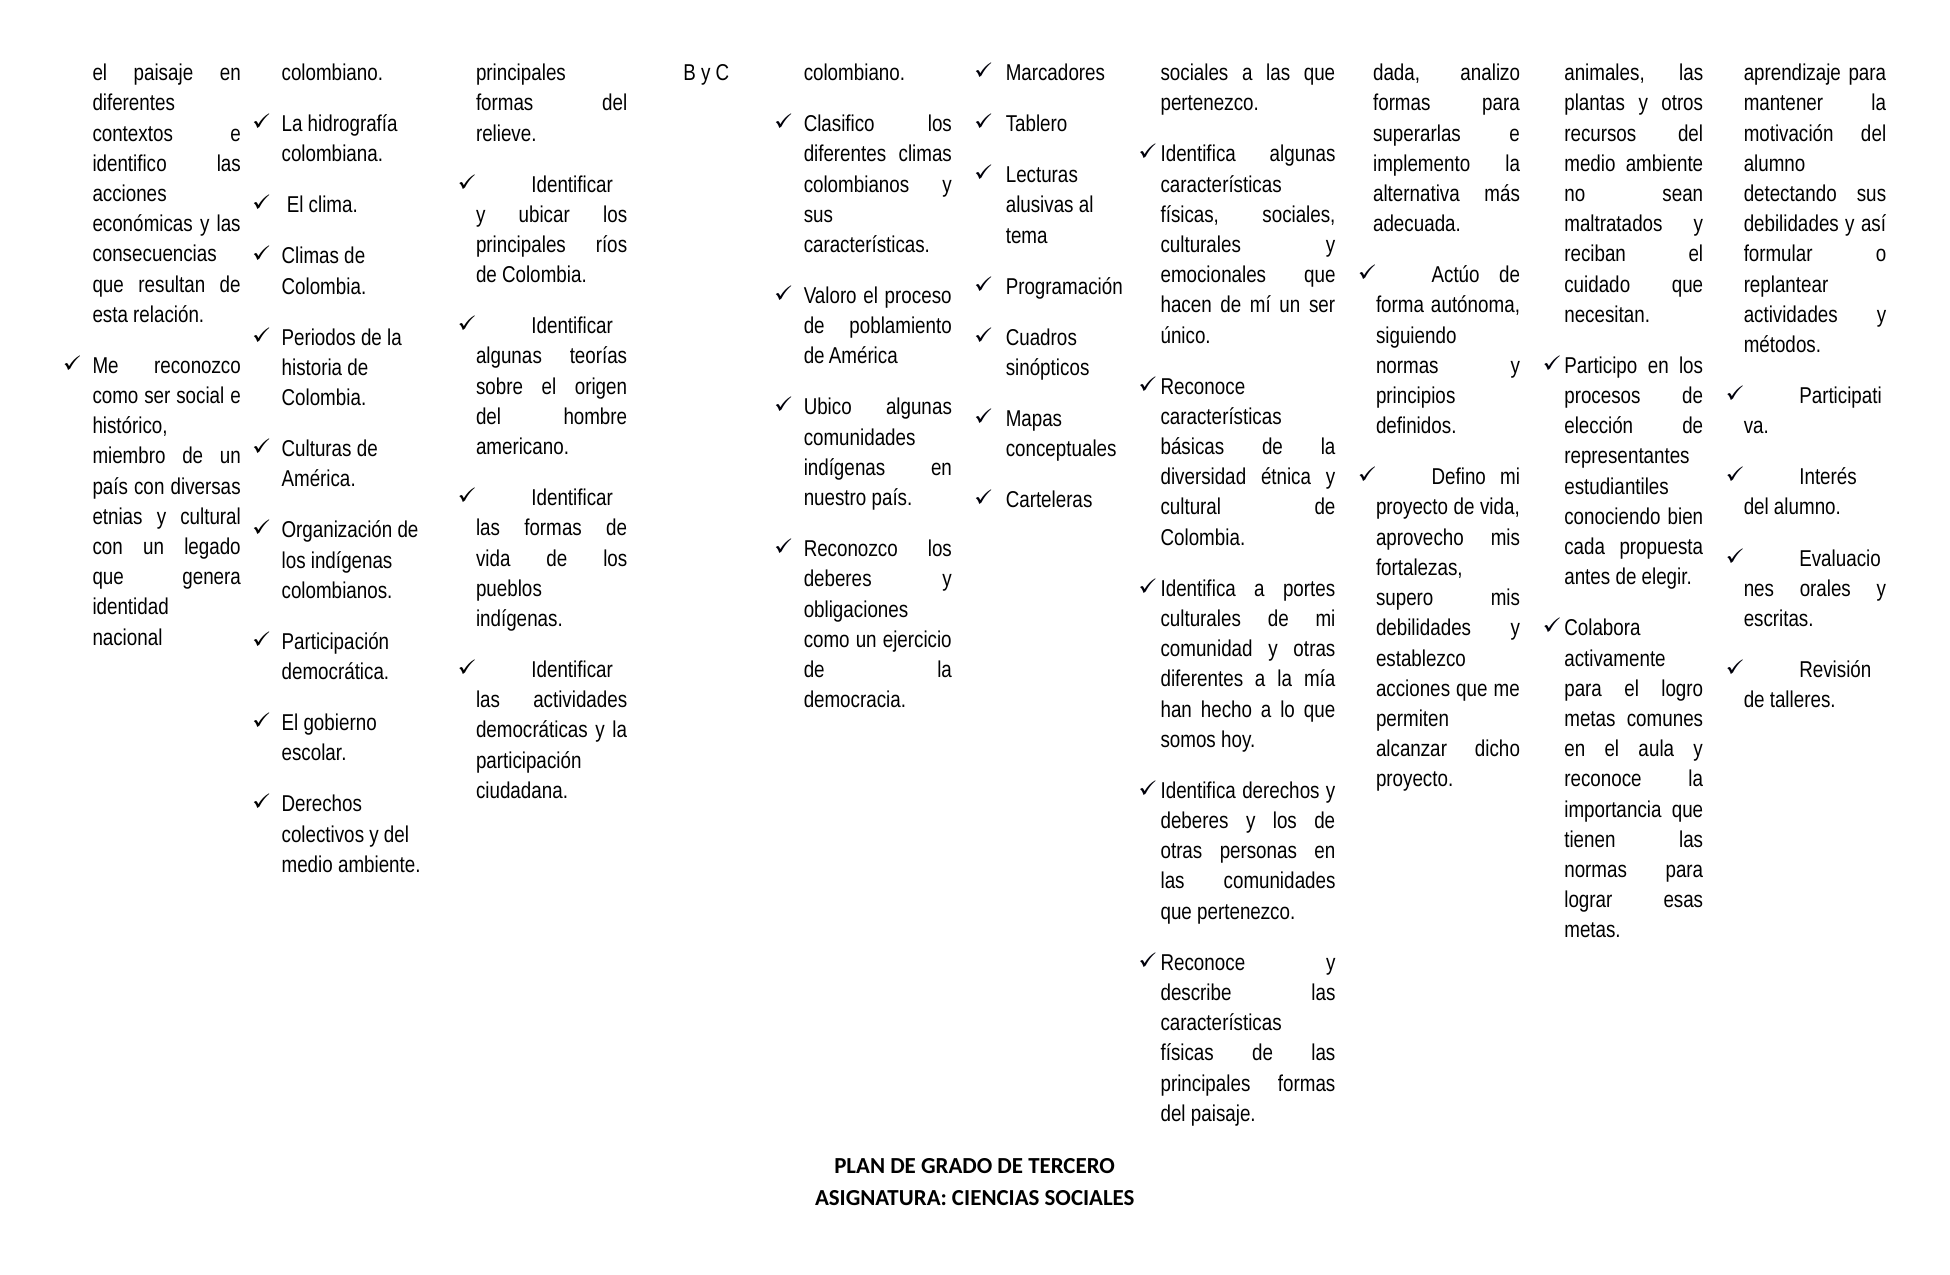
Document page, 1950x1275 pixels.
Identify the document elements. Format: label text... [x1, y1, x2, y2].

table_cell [1346, 59, 1531, 1151]
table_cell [774, 59, 963, 1151]
text ASIGNATURA: CIENCIAS SOCIALES [89, 1183, 1861, 1211]
text PLAN DE GRADO DE TERCERO [89, 1151, 1861, 1179]
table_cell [963, 59, 1134, 1151]
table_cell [252, 59, 446, 1151]
table_cell B y C [638, 59, 774, 1151]
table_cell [446, 59, 638, 1151]
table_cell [1531, 59, 1714, 1151]
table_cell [1714, 59, 1897, 1151]
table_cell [1134, 59, 1346, 1151]
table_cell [66, 59, 252, 1151]
